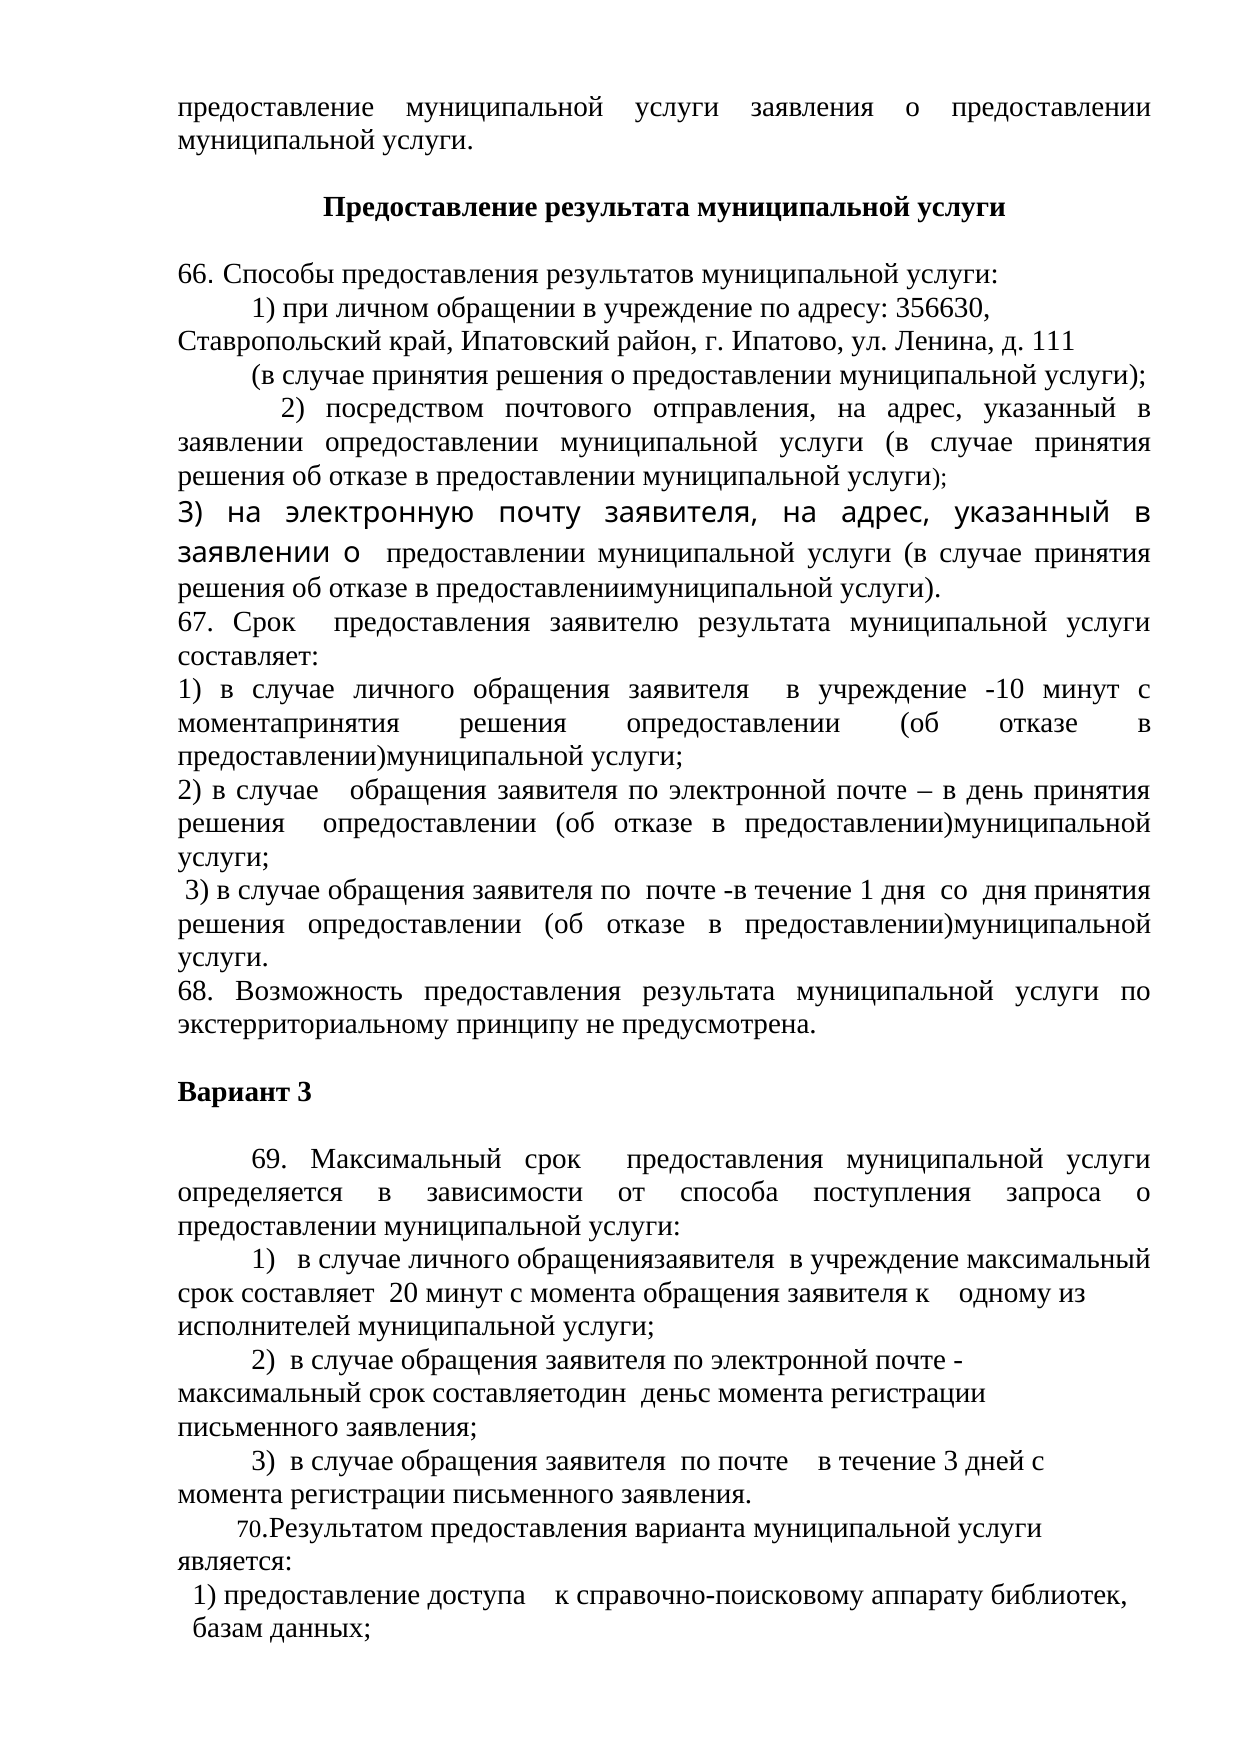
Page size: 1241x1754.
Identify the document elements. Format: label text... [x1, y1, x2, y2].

text 2) в случае обращения заявителя по электронной почте - максимальный срок составляетодин деньс момента регистрации письменного заявления; [177, 1342, 1152, 1443]
text 3) в случае обращения заявителя по почте -в течение 1 дня со дня принятия решения опредоставлении (об отказе в предоставлении)муниципальной услуги. [177, 872, 1152, 973]
text 66. Способы предоставления результатов муниципальной услуги: [177, 256, 1152, 290]
text 1) предоставление доступа к справочно-поисковому аппарату библиотек, базам данных; [133, 1577, 1152, 1644]
text 1) в случае личного обращениязаявителя в учреждение максимальный срок составляет 20 минут с момента обращения заявителя к одному из исполнителей муниципальной услуги; [177, 1241, 1152, 1342]
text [177, 89, 1152, 156]
text 3) в случае обращения заявителя по почте в течение 3 дней с момента регистрации письменного заявления. [177, 1443, 1152, 1510]
text 3) на электронную почту заявителя, на адрес, указанный в заявлении о предоставлении муниципальной услуги (в случае принятия решения об отказе в предоставлениимуниципальной услуги). [103, 491, 1152, 604]
text Предоставление результата муниципальной услуги [177, 189, 1152, 223]
text 70.Результатом предоставления варианта муниципальной услуги является: [177, 1510, 1152, 1577]
text 1) в случае личного обращения заявителя в учреждение -10 минут с моментапринятия решения опредоставлении (об отказе в предоставлении)муниципальной услуги; [177, 671, 1152, 772]
text Вариант 3 [177, 1074, 1152, 1107]
list (в случае принятия решения о предоставлении муниципальной услуги); [177, 357, 1152, 391]
text 68. Возможность предоставления результата муниципальной услуги по экстерриториальному принципу не предусмотрена. [177, 973, 1152, 1040]
text 67. Срок предоставления заявителю результата муниципальной услуги составляет: [177, 604, 1152, 671]
text 1) при личном обращении в учреждение по адресу: 356630, Ставропольский край, Ипатовский район, г. Ипатово, ул. Ленина, д. 111 [177, 290, 1152, 357]
text 69. Максимальный срок предоставления муниципальной услуги определяется в зависимости от способа поступления запроса о предоставлении муниципальной услуги: [177, 1141, 1152, 1241]
text 2) в случае обращения заявителя по электронной почте – в день принятия решения опредоставлении (об отказе в предоставлении)муниципальной услуги; [177, 772, 1152, 872]
text 2) посредством почтового отправления, на адрес, указанный в заявлении опредоставлении муниципальной услуги (в случае принятия решения об отказе в предоставлении муниципальной услуги); [177, 391, 1152, 491]
